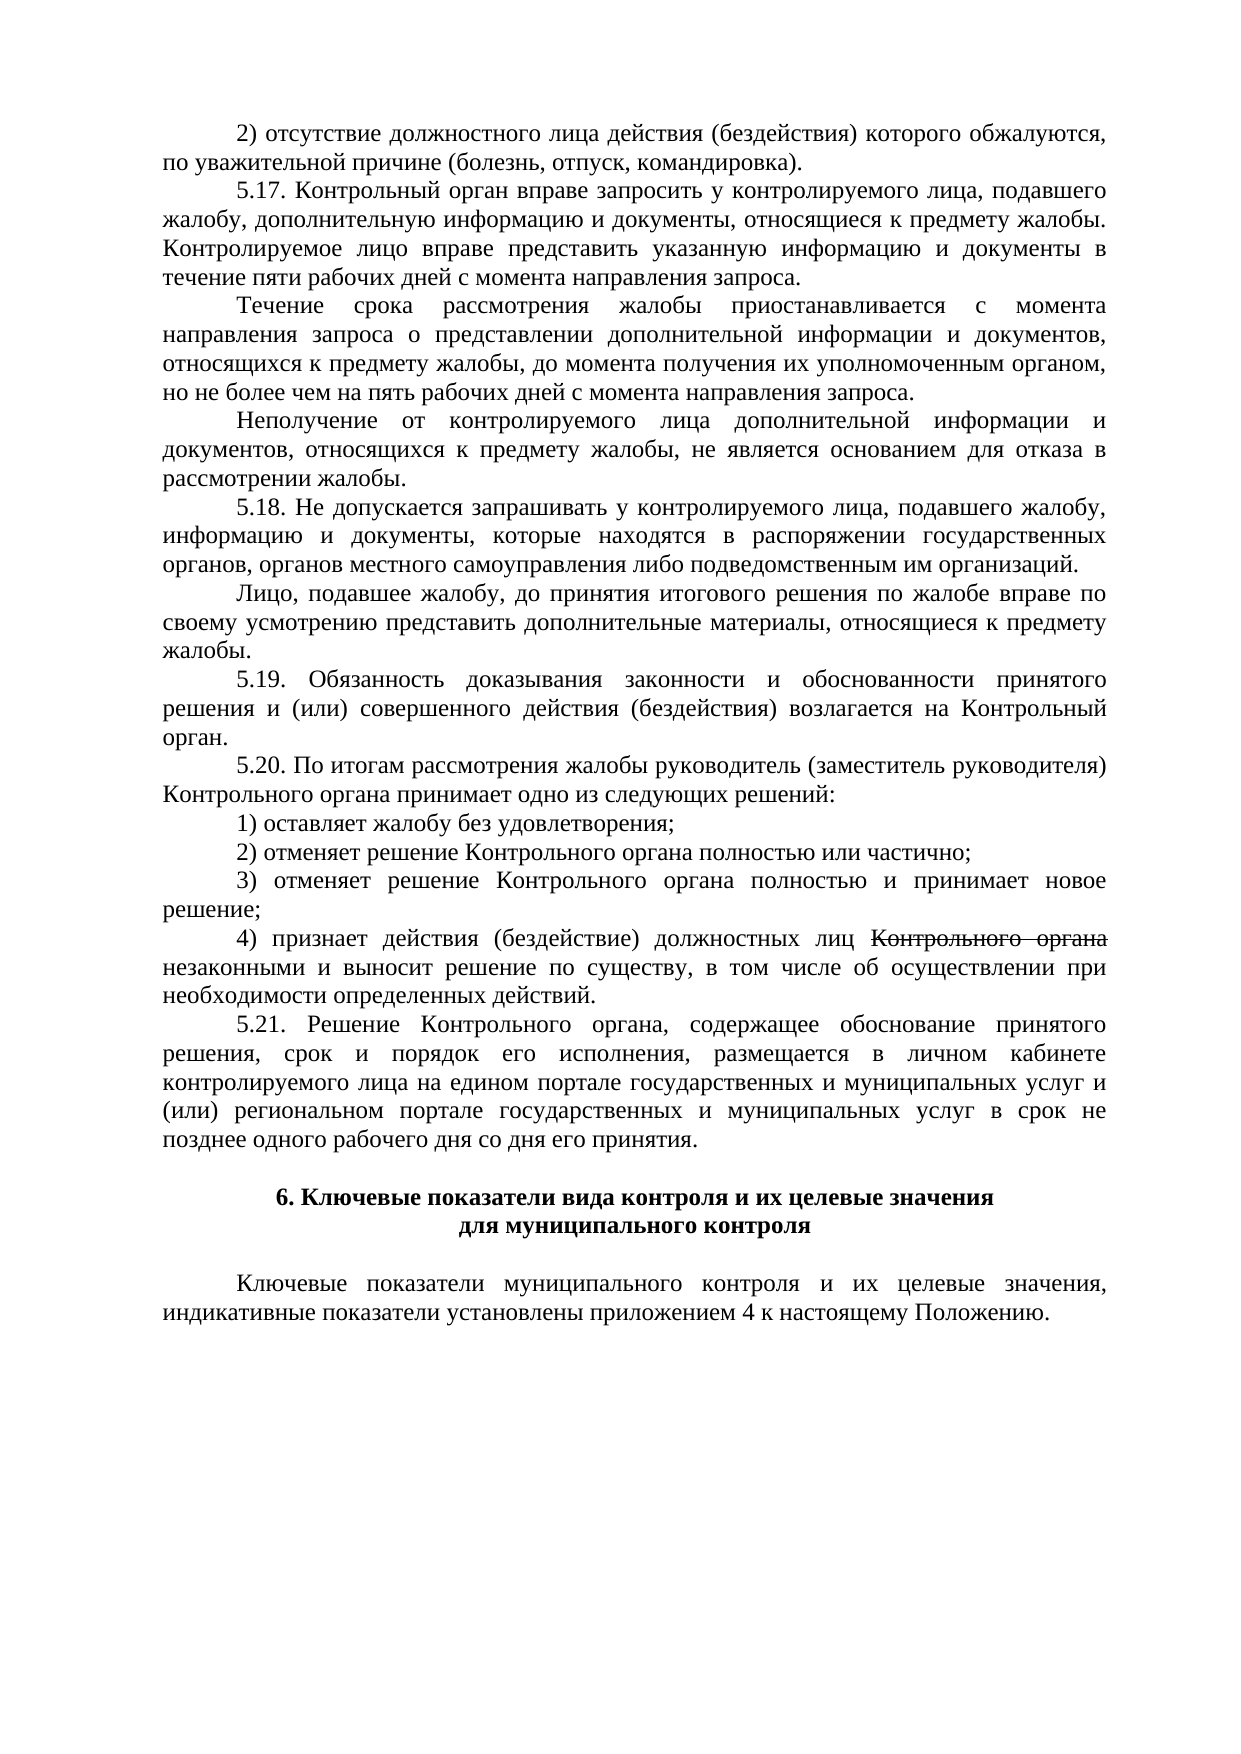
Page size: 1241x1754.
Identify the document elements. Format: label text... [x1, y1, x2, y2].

text 3) отменяет решение Контрольного органа полностью и принимает новое решение; [162, 866, 1107, 923]
text 2) отменяет решение Контрольного органа полностью или частично; [162, 837, 1107, 866]
text 5.18. Не допускается запрашивать у контролируемого лица, подавшего жалобу, информацию и документы, которые находятся в распоряжении государственных органов, органов местного самоуправления либо подведомственным им организаций. [162, 492, 1107, 578]
text 1) оставляет жалобу без удовлетворения; [162, 808, 1107, 837]
list Неполучение от контролируемого лица дополнительной информации и документов, относящихся к предмету жалобы, не является основанием для отказа в рассмотрении жалобы. [162, 406, 1107, 492]
text 5.21. Решение Контрольного органа, содержащее обоснование принятого решения, срок и порядок его исполнения, размещается в личном кабинете контролируемого лица на едином портале государственных и муниципальных услуг и (или) региональном портале государственных и муниципальных услуг в срок не позднее одного рабочего дня со дня его принятия. [162, 1009, 1107, 1153]
list 5.20. По итогам рассмотрения жалобы руководитель (заместитель руководителя) Контрольного органа принимает одно из следующих решений: [162, 751, 1107, 808]
list Ключевые показатели муниципального контроля и их целевые значения, индикативные показатели установлены приложением 4 к настоящему Положению. [162, 1268, 1107, 1326]
text Лицо, подавшее жалобу, до принятия итогового решения по жалобе вправе по своему усмотрению представить дополнительные материалы, относящиеся к предмету жалобы. [162, 578, 1107, 664]
list 5.17. Контрольный орган вправе запросить у контролируемого лица, подавшего жалобу, дополнительную информацию и документы, относящиеся к предмету жалобы. Контролируемое лицо вправе представить указанную информацию и документы в течение пяти рабочих дней с момента направления запроса. [162, 176, 1107, 291]
text 2) отсутствие должностного лица действия (бездействия) которого обжалуются, по уважительной причине (болезнь, отпуск, командировка). [162, 118, 1107, 176]
list Течение срока рассмотрения жалобы приостанавливается с момента направления запроса о представлении дополнительной информации и документов, относящихся к предмету жалобы, до момента получения их уполномоченным органом, но не более чем на пять рабочих дней с момента направления запроса. [162, 291, 1107, 406]
list для муниципального контроля [162, 1211, 1107, 1239]
list 6. Ключевые показатели вида контроля и их целевые значения [162, 1182, 1107, 1211]
text 5.19. Обязанность доказывания законности и обоснованности принятого решения и (или) совершенного действия (бездействия) возлагается на Контрольный орган. [162, 664, 1107, 751]
text 4) признает действия (бездействие) должностных лиц Контрольного органа незаконными и выносит решение по существу, в том числе об осуществлении при необходимости определенных действий. [162, 923, 1107, 1009]
